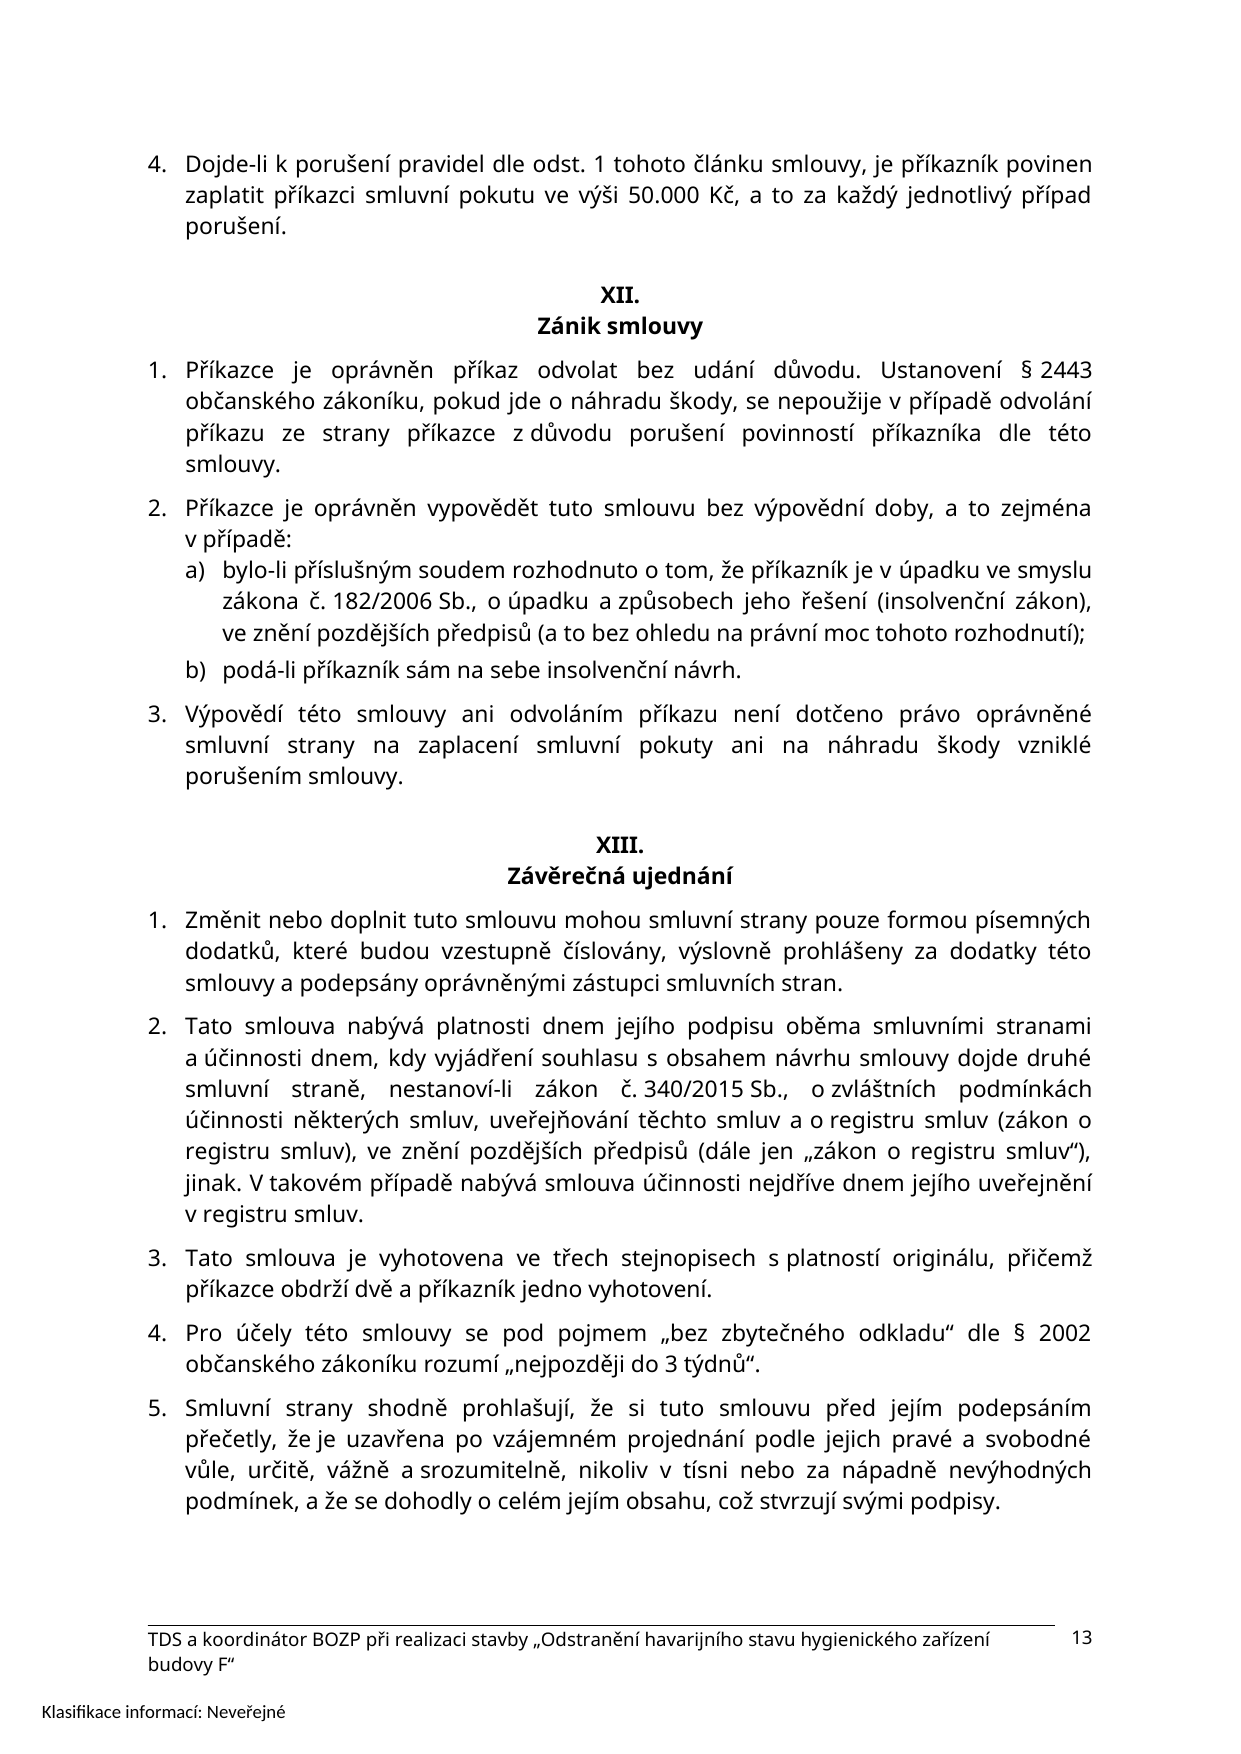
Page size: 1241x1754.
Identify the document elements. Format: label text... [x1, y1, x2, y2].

list bylo-li příslušným soudem rozhodnuto o tom, že příkazník je v úpadku ve smyslu zákona č. 182/2006 Sb., o úpadku a způsobech jeho řešení (insolvenční zákon), ve znění pozdějších předpisů (a to bez ohledu na právní moc tohoto rozhodnutí); [185, 554, 1092, 648]
list Výpovědí této smlouvy ani odvoláním příkazu není dotčeno právo oprávněné smluvní strany na zaplacení smluvní pokuty ani na náhradu škody vzniklé porušením smlouvy. [148, 698, 1092, 791]
list Změnit nebo doplnit tuto smlouvu mohou smluvní strany pouze formou písemných dodatků, které budou vzestupně číslovány, výslovně prohlášeny za dodatky této smlouvy a podepsány oprávněnými zástupci smluvních stran. [148, 904, 1092, 998]
list Pro účely této smlouvy se pod pojmem „bez zbytečného odkladu“ dle § 2002 občanského zákoníku rozumí „nejpozději do 3 týdnů“. [148, 1316, 1092, 1379]
list Tato smlouva je vyhotovena ve třech stejnopisech s platností originálu, přičemž příkazce obdrží dvě a příkazník jedno vyhotovení. [148, 1241, 1092, 1304]
list podá-li příkazník sám na sebe insolvenční návrh. [185, 654, 1092, 685]
list Tato smlouva nabývá platnosti dnem jejího podpisu oběma smluvními stranami a účinnosti dnem, kdy vyjádření souhlasu s obsahem návrhu smlouvy dojde druhé smluvní straně, nestanoví-li zákon č. 340/2015 Sb., o zvláštních podmínkách účinnosti některých smluv, uveřejňování těchto smluv a o registru smluv (zákon o registru smluv), ve znění pozdějších předpisů (dále jen „zákon o registru smluv“), jinak. V takovém případě nabývá smlouva účinnosti nejdříve dnem jejího uveřejnění v registru smluv. [148, 1010, 1092, 1229]
text XIII. Závěrečná ujednání [148, 829, 1092, 891]
list Příkazce je oprávněn vypovědět tuto smlouvu bez výpovědní doby, a to zejména v případě: [148, 491, 1092, 554]
list Příkazce je oprávněn příkaz odvolat bez udání důvodu. Ustanovení § 2443 občanského zákoníku, pokud jde o náhradu škody, se nepoužije v případě odvolání příkazu ze strany příkazce z důvodu porušení povinností příkazníka dle této smlouvy. [148, 354, 1092, 479]
text XII. Zánik smlouvy [148, 279, 1092, 341]
list Smluvní strany shodně prohlašují, že si tuto smlouvu před jejím podepsáním přečetly, že je uzavřena po vzájemném projednání podle jejich pravé a svobodné vůle, určitě, vážně a srozumitelně, nikoliv v tísni nebo za nápadně nevýhodných podmínek, a že se dohodly o celém jejím obsahu, což stvrzují svými podpisy. [148, 1391, 1092, 1516]
list Dojde-li k porušení pravidel dle odst. 1 tohoto článku smlouvy, je příkazník povinen zaplatit příkazci smluvní pokutu ve výši 50.000 Kč, a to za každý jednotlivý případ porušení. [148, 148, 1092, 241]
